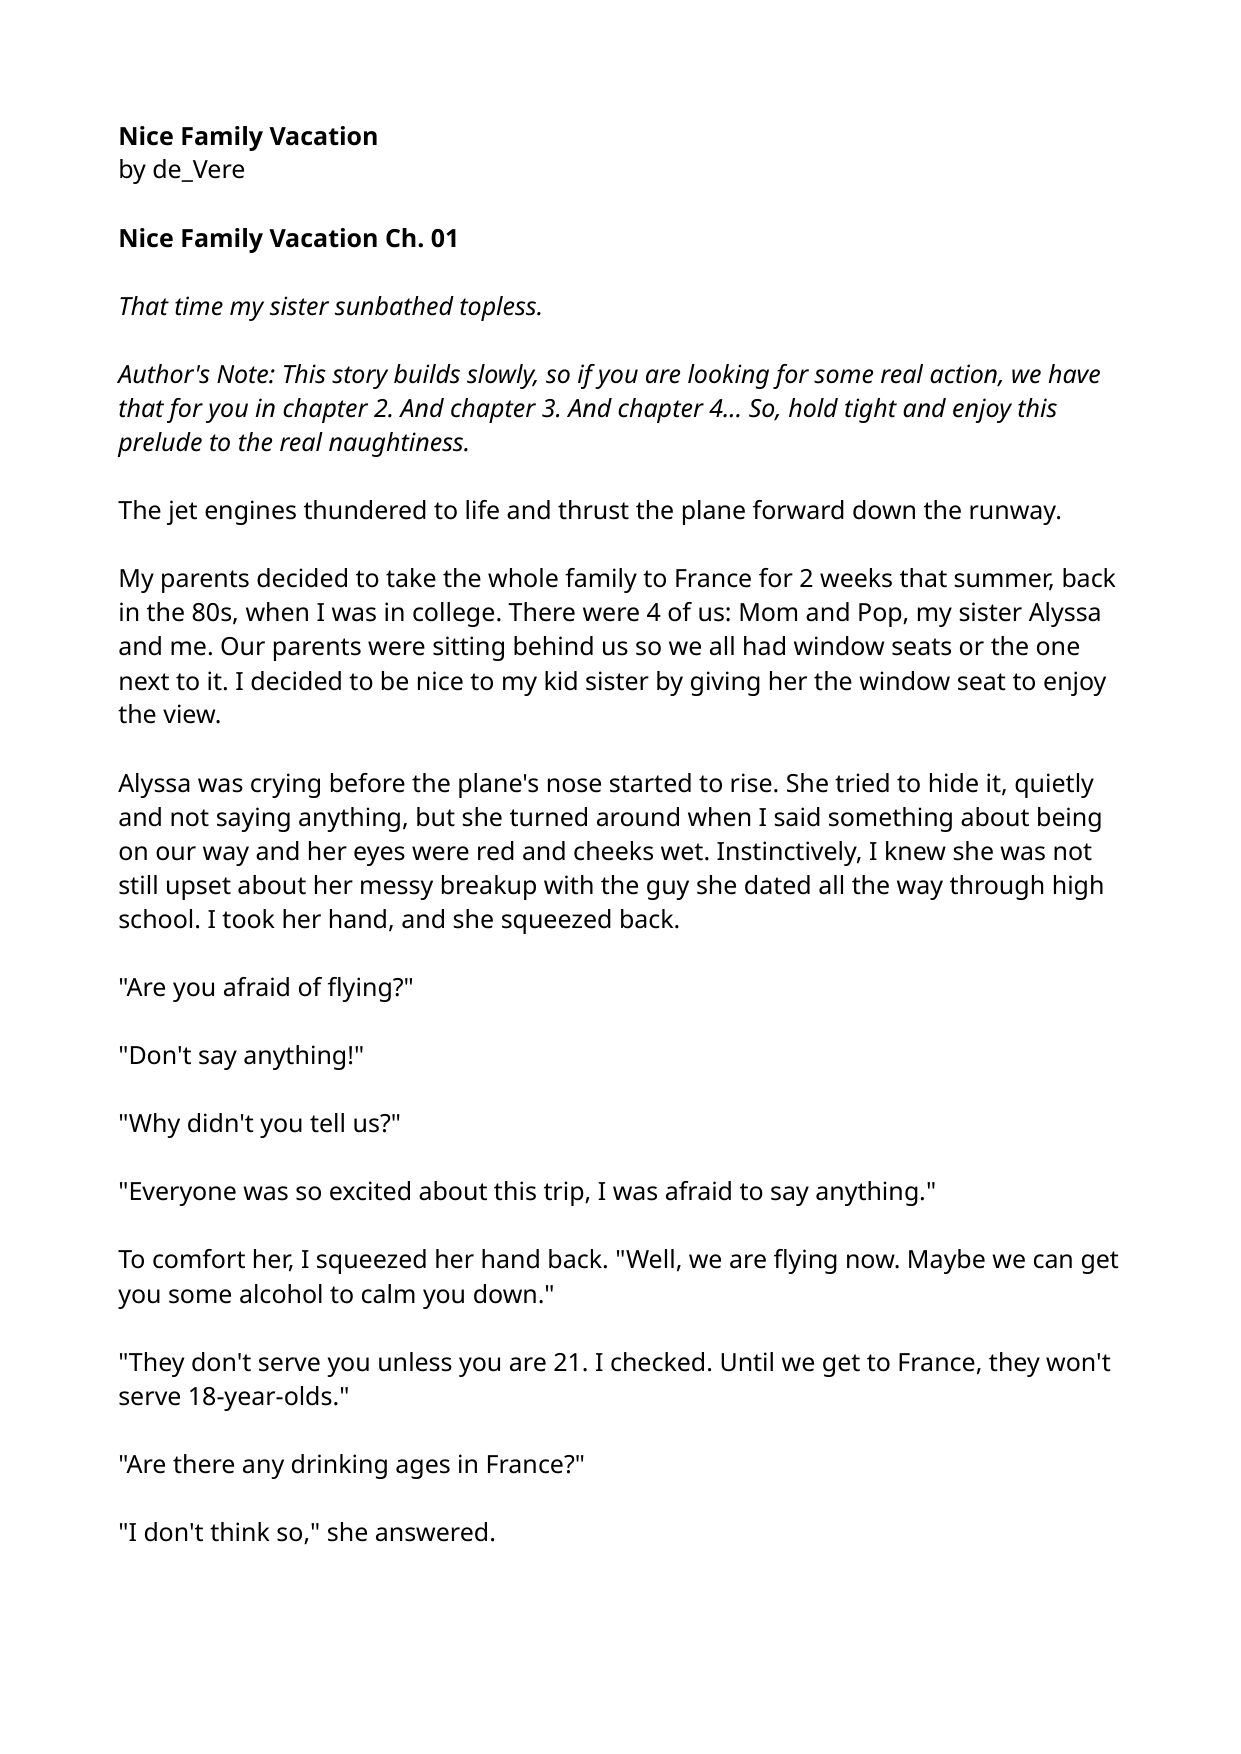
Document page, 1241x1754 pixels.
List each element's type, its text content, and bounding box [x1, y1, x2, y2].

text "Are you afraid of flying?" [118, 970, 1122, 1004]
text That time my sister sunbathed topless. [118, 288, 1122, 322]
text "They don't serve you unless you are 21. I checked. Until we get to France, they won't serve 18-year-olds." [118, 1344, 1122, 1412]
text To comfort her, I squeezed her hand back. "Well, we are flying now. Maybe we can get you some alcohol to calm you down." [118, 1242, 1122, 1310]
text "I don't think so," she answered. [118, 1515, 1122, 1549]
text "Why didn't you tell us?" [118, 1106, 1122, 1140]
text Nice Family Vacation [118, 118, 1122, 152]
text "Are there any drinking ages in France?" [118, 1447, 1122, 1481]
text by de_Vere [118, 152, 1122, 186]
text Alyssa was crying before the plane's nose started to rise. She tried to hide it, quietly and not saying anything, but she turned around when I said something about being on our way and her eyes were red and cheeks wet. Instinctively, I knew she was not still upset about her messy breakup with the guy she dated all the way through high school. I took her hand, and she squeezed back. [118, 765, 1122, 936]
text The jet engines thundered to life and thrust the plane forward down the runway. [118, 493, 1122, 527]
text "Don't say anything!" [118, 1038, 1122, 1072]
text "Everyone was so excited about this trip, I was afraid to say anything." [118, 1174, 1122, 1208]
text My parents decided to take the whole family to France for 2 weeks that summer, back in the 80s, when I was in college. There were 4 of us: Mom and Pop, my sister Alyssa and me. Our parents were sitting behind us so we all had window seats or the one next to it. I decided to be nice to my kid sister by giving her the window seat to enjoy the view. [118, 561, 1122, 731]
text Nice Family Vacation Ch. 01 [118, 220, 1122, 254]
text Author's Note: This story builds slowly, so if you are looking for some real action, we have that for you in chapter 2. And chapter 3. And chapter 4... So, hold tight and enjoy this prelude to the real naughtiness. [118, 357, 1122, 459]
